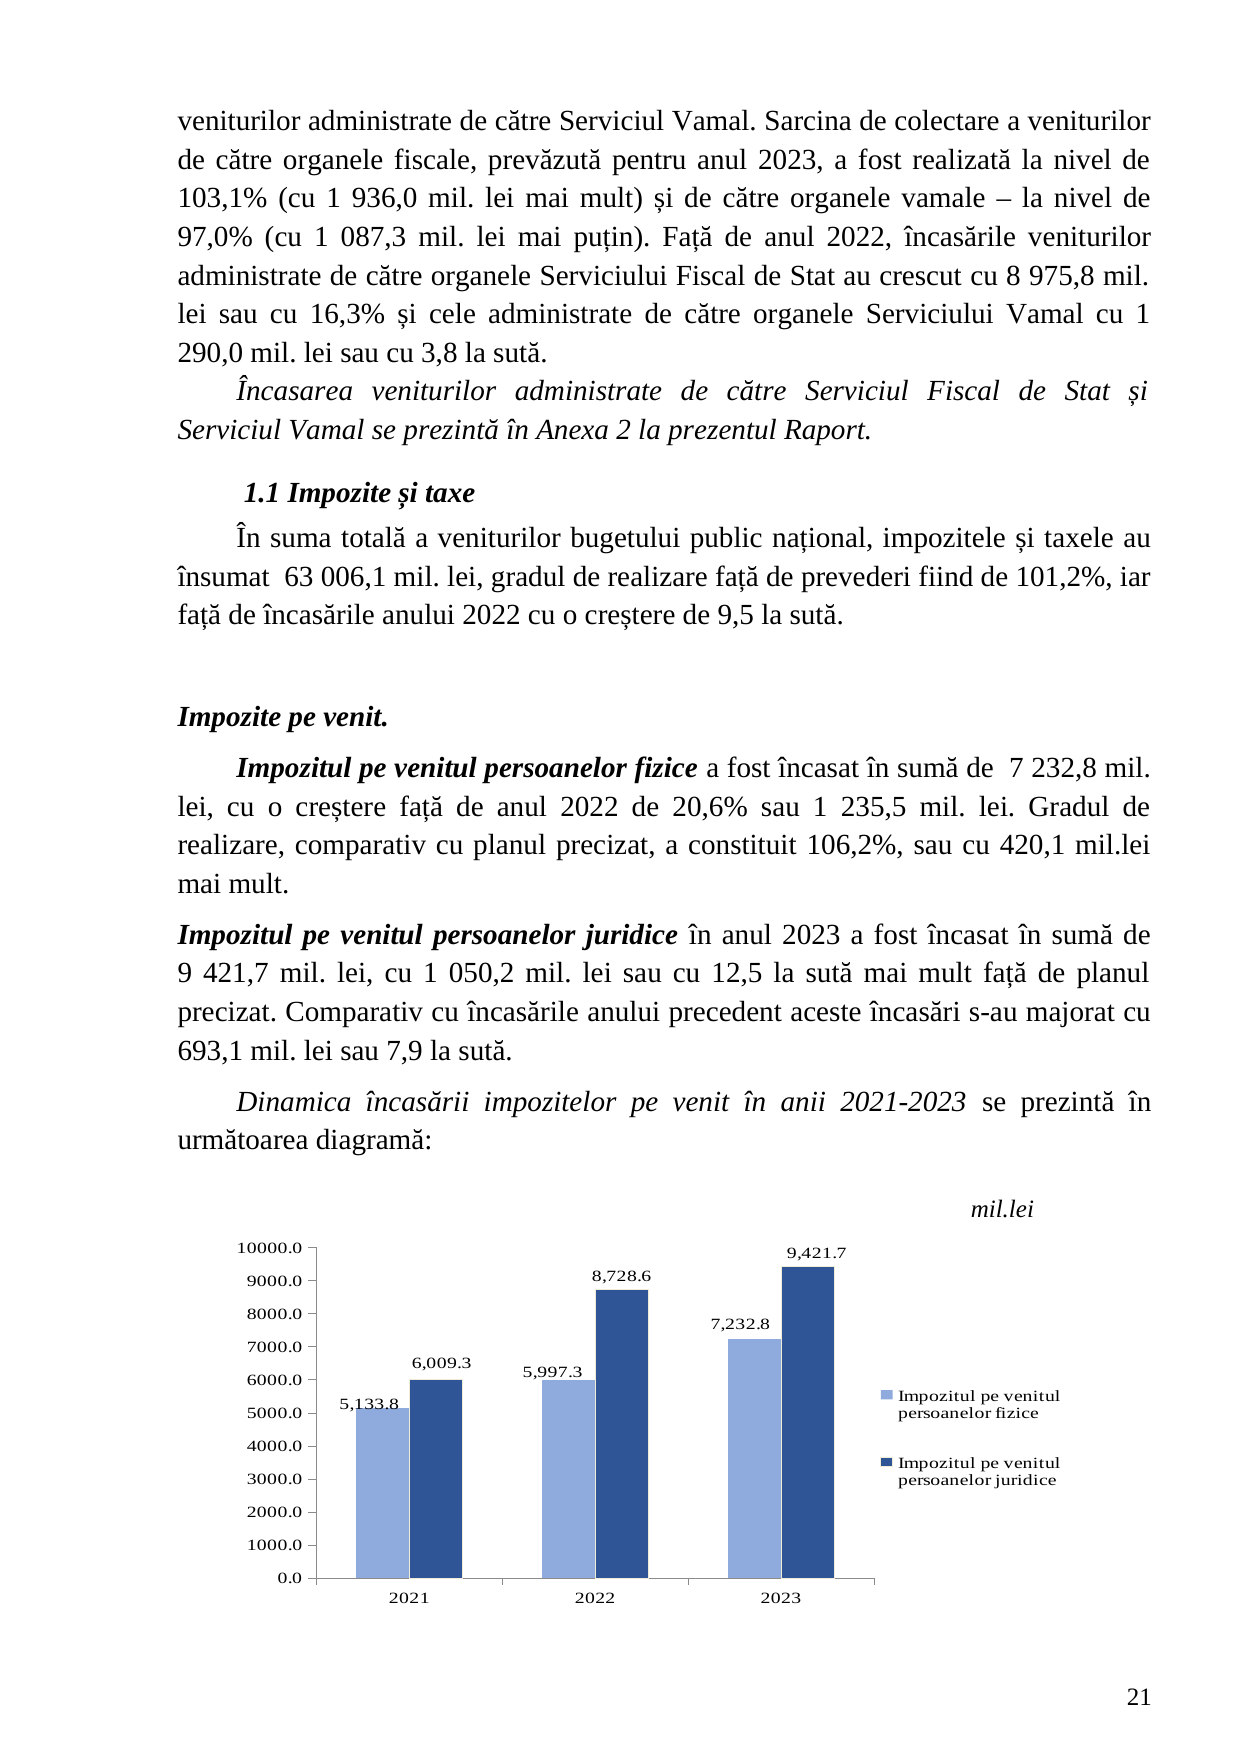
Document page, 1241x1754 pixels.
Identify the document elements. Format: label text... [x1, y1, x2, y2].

text Impozitul pe venitul persoanelor fizice a fost încasat în sumă de 7 232,8 mil. lei, cu o creștere față de anul 2022 de 20,6% sau 1 235,5 mil. lei. Gradul de realizare, comparativ cu planul precizat, a constituit 106,2%, sau cu 420,1 mil.lei mai mult. [177, 750, 1152, 899]
subtitle 1.1 Impozite și taxe [177, 475, 1152, 509]
text Încasarea veniturilor administrate de către Serviciul Fiscal de Stat și Serviciul Vamal se prezintă în Anexa 2 la prezentul Raport. [177, 373, 1152, 445]
text mil.lei [177, 1194, 1152, 1222]
text Dinamica încasării impozitelor pe venit în anii 2021-2023 se prezintă în următoarea diagramă: [177, 1084, 1152, 1156]
text Impozite pe venit. [177, 699, 1152, 733]
text Impozitul pe venitul persoanelor juridice în anul 2023 a fost încasat în sumă de 9 421,7 mil. lei, cu 1 050,2 mil. lei sau cu 12,5 la sută mai mult față de planul precizat. Comparativ cu încasările anului precedent aceste încasări s-au majorat cu 693,1 mil. lei sau 7,9 la sută. [177, 917, 1152, 1066]
text În suma totală a veniturilor bugetului public național, impozitele și taxele au însumat 63 006,1 mil. lei, gradul de realizare față de prevederi fiind de 101,2%, iar față de încasările anului 2022 cu o creștere de 9,5 la sută. [177, 520, 1152, 631]
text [177, 103, 1152, 368]
